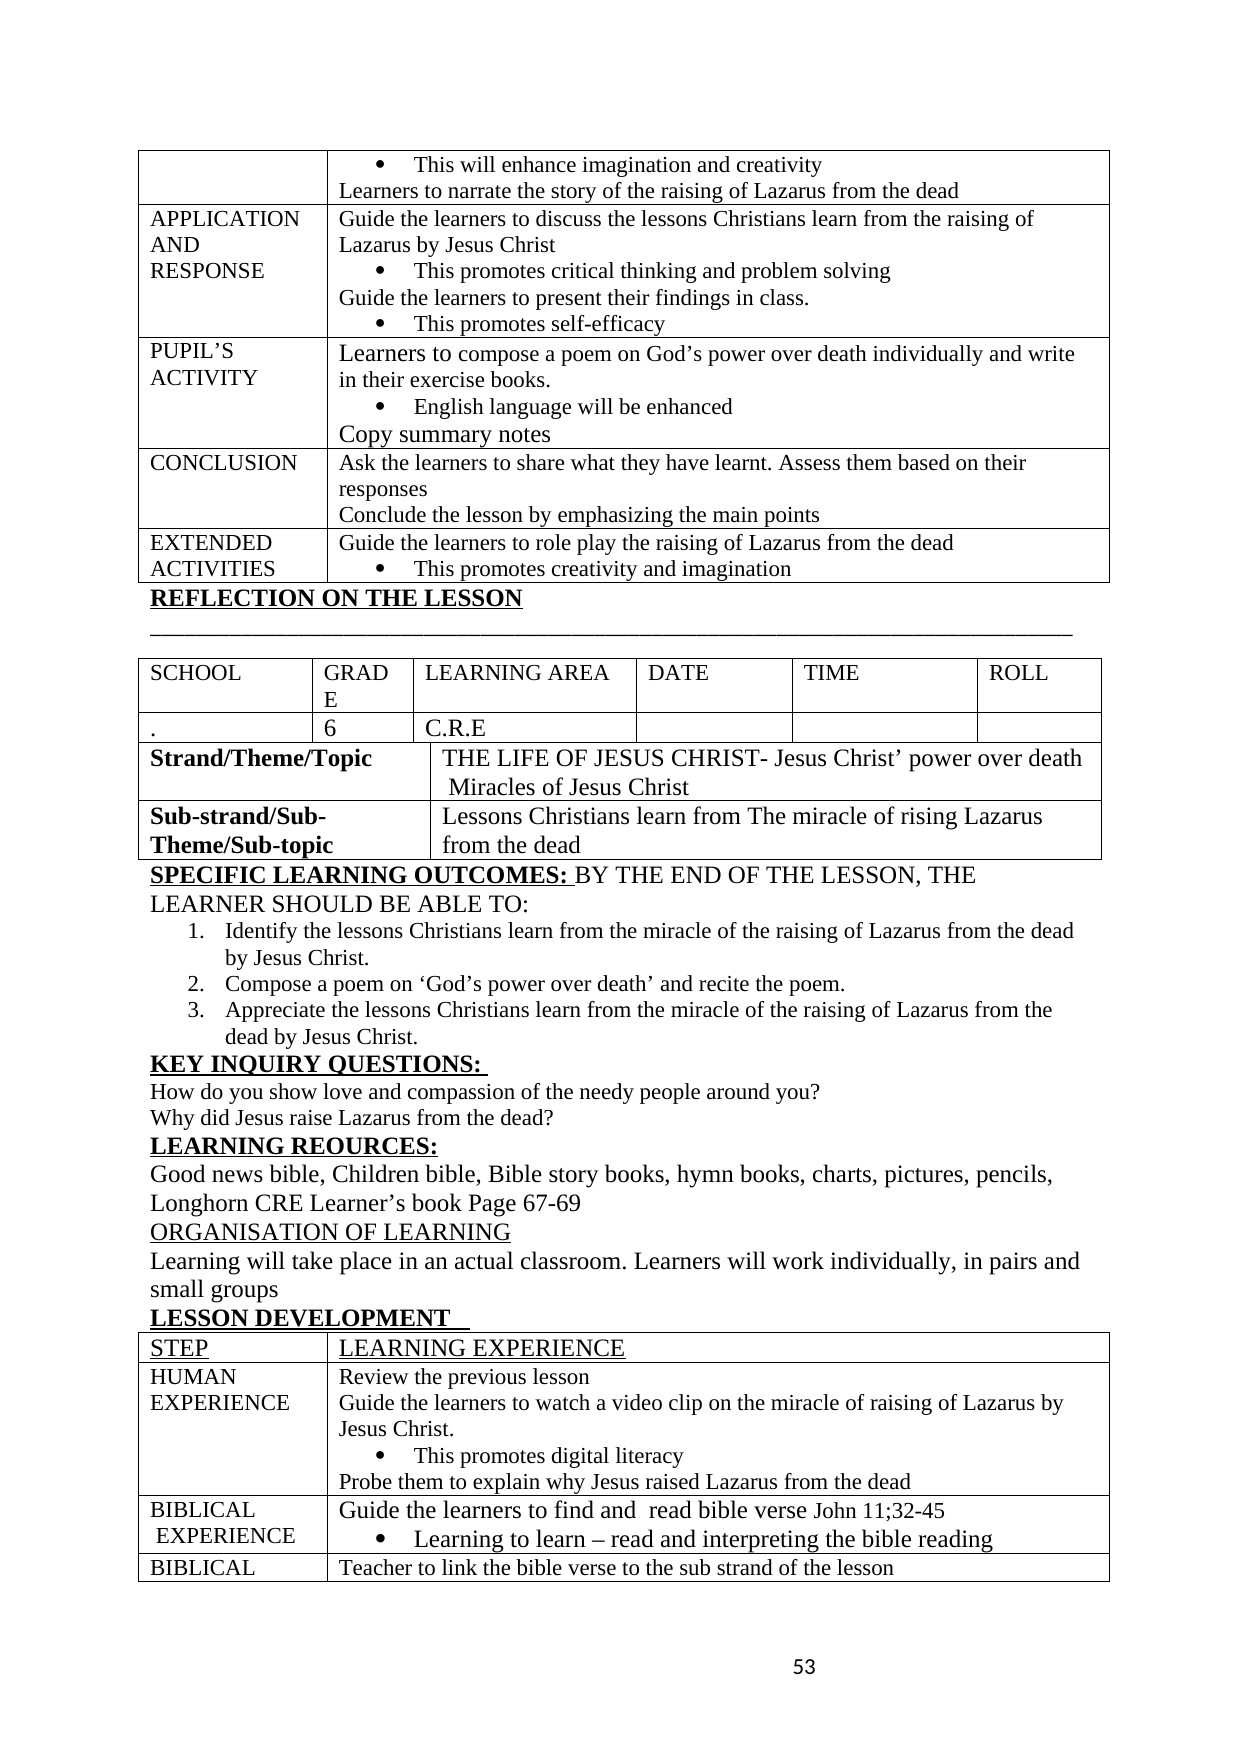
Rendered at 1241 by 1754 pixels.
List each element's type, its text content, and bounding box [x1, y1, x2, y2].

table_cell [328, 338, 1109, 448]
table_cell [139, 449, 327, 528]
text _________________________________________________________________________________ [150, 611, 1090, 639]
list Compose a poem on ‘God’s power over death’ and recite the poem. [187, 970, 1090, 997]
text Why did Jesus raise Lazarus from the dead? [150, 1104, 1090, 1131]
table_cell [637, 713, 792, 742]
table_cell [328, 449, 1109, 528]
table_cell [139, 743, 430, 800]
text REFLECTION ON THE LESSON [150, 583, 1090, 611]
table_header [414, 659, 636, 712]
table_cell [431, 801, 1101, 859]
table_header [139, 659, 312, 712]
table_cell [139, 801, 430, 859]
list Appreciate the lessons Christians learn from the miracle of the raising of Lazarus from the dead by Jesus Christ. [187, 997, 1090, 1049]
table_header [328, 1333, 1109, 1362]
text SPECIFIC LEARNING OUTCOMES: BY THE END OF THE LESSON, THE LEARNER SHOULD BE ABLE TO: [150, 860, 1090, 917]
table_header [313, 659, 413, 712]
text KEY INQUIRY QUESTIONS: [150, 1049, 1090, 1078]
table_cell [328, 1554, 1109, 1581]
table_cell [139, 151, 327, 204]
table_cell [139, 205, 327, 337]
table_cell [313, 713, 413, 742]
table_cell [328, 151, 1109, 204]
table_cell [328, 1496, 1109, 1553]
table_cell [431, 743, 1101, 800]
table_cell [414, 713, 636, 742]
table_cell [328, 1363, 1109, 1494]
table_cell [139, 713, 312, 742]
text LESSON DEVELOPMENT [150, 1303, 1090, 1332]
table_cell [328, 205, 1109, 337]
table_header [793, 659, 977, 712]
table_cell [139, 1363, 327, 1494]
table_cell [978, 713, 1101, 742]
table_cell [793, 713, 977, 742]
text Longhorn CRE Learner’s book Page 67-69 [150, 1188, 1090, 1217]
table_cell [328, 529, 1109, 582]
list Identify the lessons Christians learn from the miracle of the raising of Lazarus from the dead by Jesus Christ. [187, 917, 1090, 970]
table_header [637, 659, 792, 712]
text LEARNING REOURCES: [150, 1131, 1090, 1159]
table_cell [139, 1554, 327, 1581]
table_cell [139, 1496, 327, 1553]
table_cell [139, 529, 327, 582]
text Learning will take place in an actual classroom. Learners will work individually, in pairs and small groups [150, 1246, 1090, 1303]
text Good news bible, Children bible, Bible story books, hymn books, charts, pictures, pencils, [150, 1159, 1090, 1188]
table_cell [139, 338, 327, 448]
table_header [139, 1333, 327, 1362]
text ORGANISATION OF LEARNING [150, 1217, 1090, 1246]
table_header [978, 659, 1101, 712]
text How do you show love and compassion of the needy people around you? [150, 1078, 1090, 1104]
